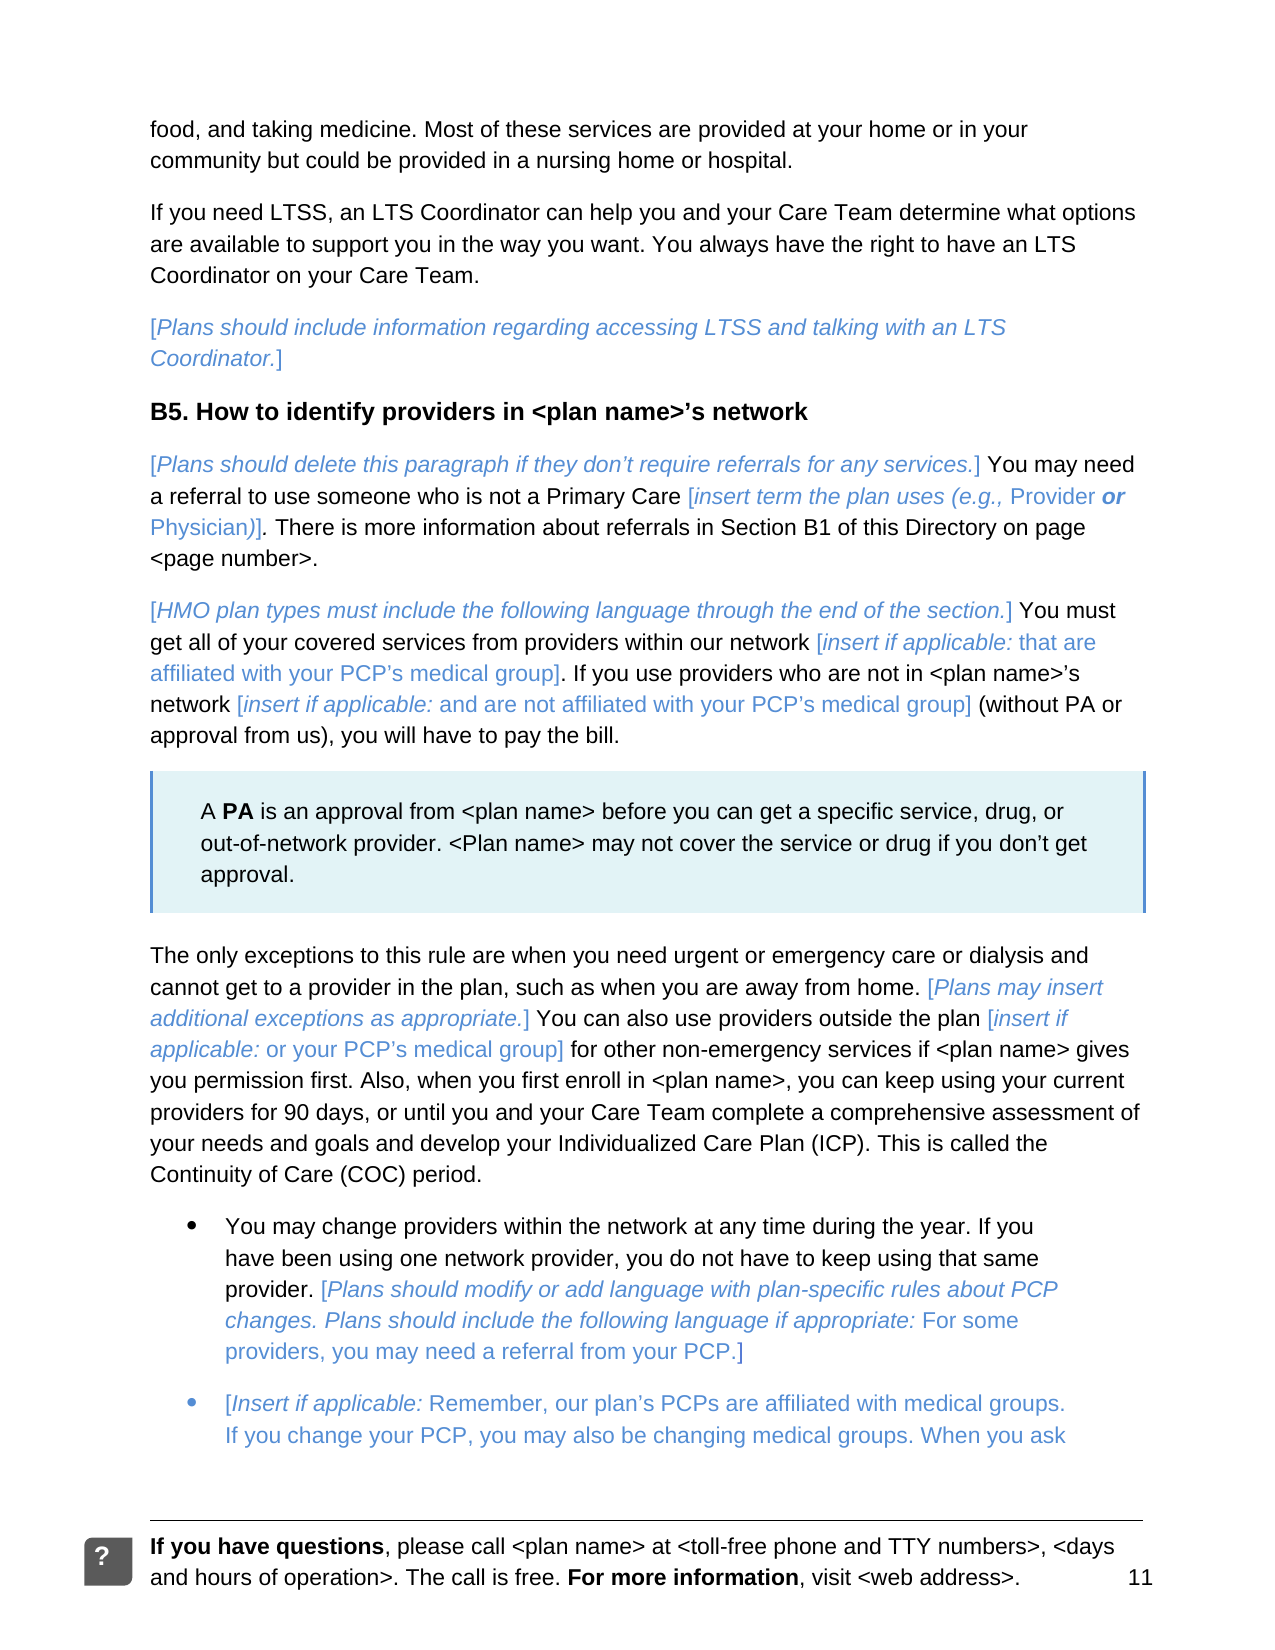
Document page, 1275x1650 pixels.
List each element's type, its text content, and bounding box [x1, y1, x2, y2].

text [Plans should delete this paragraph if they don’t require referrals for any services.] You may need a referral to use someone who is not a Primary Care [insert term the plan uses (e.g., Provider or Physician)]. There is more information about referrals in Section B1 of this Directory on page <page number>. [150, 448, 1143, 573]
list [187, 1387, 1068, 1449]
list You may change providers within the network at any time during the year. If you have been using one network provider, you do not have to keep using that same provider. [Plans should modify or add language with plan-specific rules about PCP changes. Plans should include the following language if appropriate: For some providers, you may need a referral from your PCP.] [187, 1210, 1068, 1366]
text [150, 112, 1143, 175]
text [HMO plan types must include the following language through the end of the section.] You must get all of your covered services from providers within our network [insert if applicable: that are affiliated with your PCP’s medical group]. If you use providers who are not in <plan name>’s network [insert if applicable: and are not affiliated with your PCP’s medical group] (without PA or approval from us), you will have to pay the bill. [150, 594, 1143, 750]
text If you need LTSS, an LTS Coordinator can help you and your Care Team determine what options are available to support you in the way you want. You always have the right to have an LTS Coordinator on your Care Team. [150, 196, 1143, 289]
text The only exceptions to this rule are when you need urgent or emergency care or dialysis and cannot get to a provider in the plan, such as when you are away from home. [Plans may insert additional exceptions as appropriate.] You can also use providers outside the plan [insert if applicable: or your PCP’s medical group] for other non-emergency services if <plan name> gives you permission first. Also, when you first enroll in <plan name>, you can keep using your current providers for 90 days, or until you and your Care Team complete a comprehensive assessment of your needs and goals and develop your Individualized Care Plan (ICP). This is called the Continuity of Care (COC) period. [150, 939, 1143, 1189]
subtitle B5. How to identify providers in <plan name>’s network [150, 394, 1068, 427]
table_header A PA is an approval from <plan name> before you can get a specific service, drug, or out-of-network provider. <Plan name> may not cover the service or drug if you don’t get approval. [153, 774, 1143, 909]
text [Plans should include information regarding accessing LTSS and talking with an LTS Coordinator.] [150, 310, 1143, 373]
